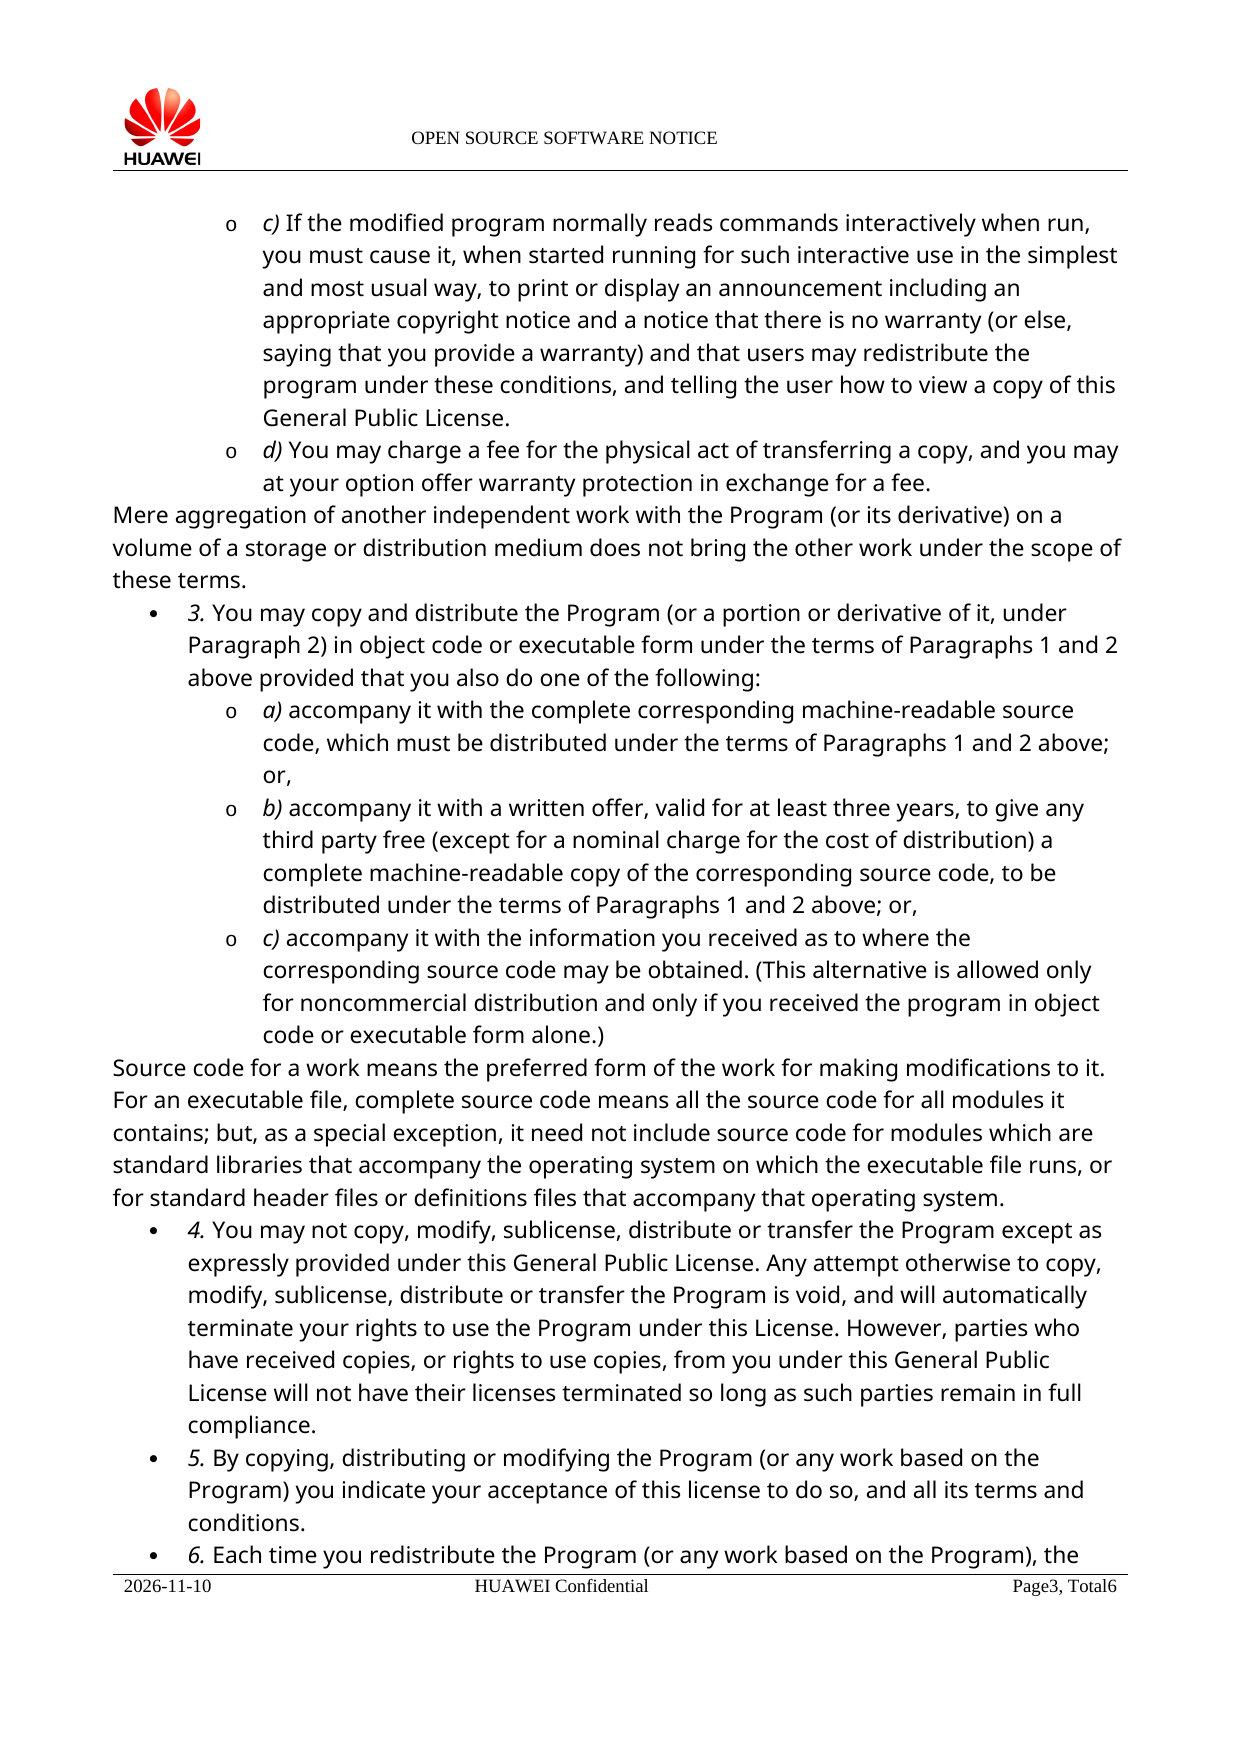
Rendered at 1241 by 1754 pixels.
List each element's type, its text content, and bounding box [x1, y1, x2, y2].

text Source code for a work means the preferred form of the work for making modifications to it. For an executable file, complete source code means all the source code for all modules it contains; but, as a special exception, it need not include source code for modules which are standard libraries that accompany the operating system on which the executable file runs, or for standard header files or definitions files that accompany that operating system. [112, 1051, 1128, 1214]
text Mere aggregation of another independent work with the Program (or its derivative) on a volume of a storage or distribution medium does not bring the other work under the scope of these terms. [112, 499, 1128, 596]
list d) You may charge a fee for the physical act of transferring a copy, and you may at your option offer warranty protection in exchange for a fee. [225, 434, 1128, 499]
list 5. By copying, distributing or modifying the Program (or any work based on the Program) you indicate your acceptance of this license to do so, and all its terms and conditions. [150, 1441, 1128, 1539]
list 4. You may not copy, modify, sublicense, distribute or transfer the Program except as expressly provided under this General Public License. Any attempt otherwise to copy, modify, sublicense, distribute or transfer the Program is void, and will automatically terminate your rights to use the Program under this License. However, parties who have received copies, or rights to use copies, from you under this General Public License will not have their licenses terminated so long as such parties remain in full compliance. [150, 1214, 1128, 1441]
list a) accompany it with the complete corresponding machine-readable source code, which must be distributed under the terms of Paragraphs 1 and 2 above; or, [225, 694, 1128, 791]
list 3. You may copy and distribute the Program (or a portion or derivative of it, under Paragraph 2) in object code or executable form under the terms of Paragraphs 1 and 2 above provided that you also do one of the following: [150, 596, 1128, 694]
list c) accompany it with the information you received as to where the corresponding source code may be obtained. (This alternative is allowed only for noncommercial distribution and only if you received the program in object code or executable form alone.) [225, 921, 1128, 1051]
list c) If the modified program normally reads commands interactively when run, you must cause it, when started running for such interactive use in the simplest and most usual way, to print or display an announcement including an appropriate copyright notice and a notice that there is no warranty (or else, saying that you provide a warranty) and that users may redistribute the program under these conditions, and telling the user how to view a copy of this General Public License. [225, 206, 1128, 434]
picture [124, 88, 201, 165]
list b) accompany it with a written offer, valid for at least three years, to give any third party free (except for a nominal charge for the cost of distribution) a complete machine-readable copy of the corresponding source code, to be distributed under the terms of Paragraphs 1 and 2 above; or, [225, 791, 1128, 921]
